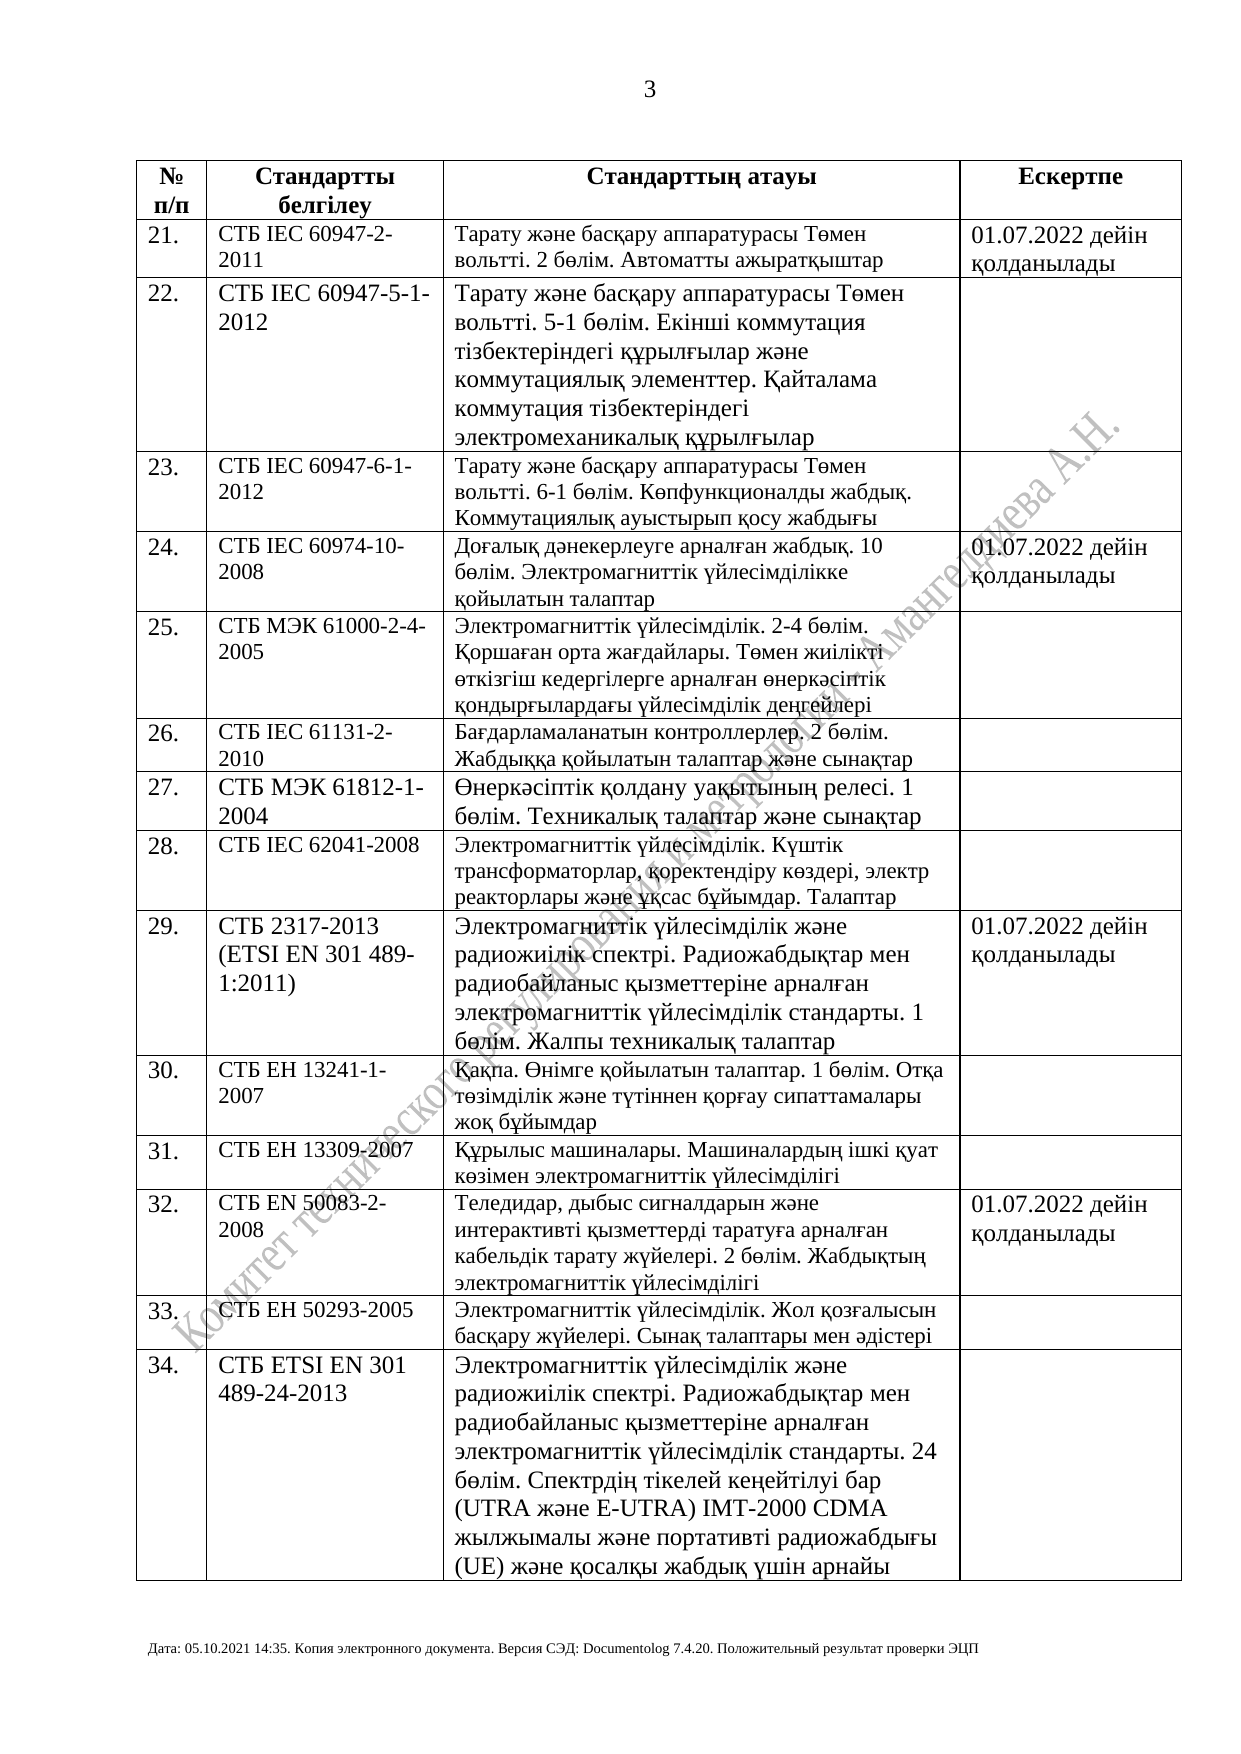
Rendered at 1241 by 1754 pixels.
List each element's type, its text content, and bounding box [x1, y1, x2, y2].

table_cell [137, 719, 206, 771]
table_cell Электромагниттік үйлесімділік және радиожиілік спектрі. Радиожабдықтар мен радиобайланыс қызметтеріне арналған электромагниттік үйлесімділік стандарты. 1 бөлім. Жалпы техникалық талаптар [444, 911, 959, 1054]
table_cell СТБ IEC 61131-2-2010 [207, 719, 443, 771]
table_cell [961, 772, 1181, 830]
table_cell СТБ ETSI EN 301 489-24-2013 [207, 1350, 443, 1580]
table_cell Өнеркәсіптік қолдану уақытының релесі. 1 бөлім. Техникалық талаптар және сынақтар [444, 772, 959, 830]
table_cell [961, 452, 1181, 531]
table_cell СТБ МЭК 61812-1-2004 [207, 772, 443, 830]
table_cell 01.07.2022 дейін қолданылады [961, 911, 1181, 1054]
table_cell Электромагниттік үйлесімділік. Жол қозғалысын басқару жүйелері. Сынақ талаптары мен әдістері [444, 1296, 959, 1349]
table_cell Бағдарламаланатын контроллерлер. 2 бөлім. Жабдыққа қойылатын талаптар және сынақтар [444, 719, 959, 771]
table_cell Тарату және басқару аппаратурасы Төмен вольтті. 6-1 бөлім. Көпфункционалды жабдық. Коммутациялық ауыстырып қосу жабдығы [444, 452, 959, 531]
table_header Ескертпе [961, 161, 1181, 219]
table_cell СТБ IEC 60947-5-1-2012 [207, 278, 443, 451]
table_cell [137, 1296, 206, 1349]
table_cell СТБ IEC 60974-10-2008 [207, 532, 443, 611]
table_cell СТБ ЕН 13309-2007 [207, 1136, 443, 1188]
table_cell [137, 220, 206, 277]
table_cell СТБ МЭК 61000-2-4-2005 [207, 612, 443, 717]
table_cell СТБ EN 50083-2-2008 [207, 1190, 443, 1295]
table_cell СТБ IEC 62041-2008 [207, 831, 443, 910]
table_cell [137, 831, 206, 910]
table_cell СТБ 2317-2013 (ETSI EN 301 489-1:2011) [207, 911, 443, 1054]
table_cell Электромагниттік үйлесімділік. Күштік трансформаторлар, қоректендіру көздері, электр реакторлары және ұқсас бұйымдар. Талаптар [444, 831, 959, 910]
table_cell [137, 532, 206, 611]
table_cell [961, 1350, 1181, 1580]
table_header Стандарттың атауы [444, 161, 959, 219]
table_cell [961, 1056, 1181, 1135]
table_cell Теледидар, дыбыс сигналдарын және интерактивті қызметтерді таратуға арналған кабельдік тарату жүйелері. 2 бөлім. Жабдықтың электромагниттік үйлесімділігі [444, 1190, 959, 1295]
table_cell Электромагниттік үйлесімділік. 2-4 бөлім. Қоршаған орта жағдайлары. Төмен жиілікті өткізгіш кедергілерге арналған өнеркәсіптік қондырғылардағы үйлесімділік деңгейлері [444, 612, 959, 717]
table_cell 01.07.2022 дейін қолданылады [961, 220, 1181, 277]
table_cell [137, 452, 206, 531]
table_cell [137, 1056, 206, 1135]
table_cell [137, 1190, 206, 1295]
table_cell [961, 831, 1181, 910]
table_cell [961, 719, 1181, 771]
table_cell [961, 1296, 1181, 1349]
table_cell Тарату және басқару аппаратурасы Төмен вольтті. 5-1 бөлім. Екінші коммутация тізбектеріндегі құрылғылар және коммутациялық элементтер. Қайталама коммутация тізбектеріндегі электромеханикалық құрылғылар [444, 278, 959, 451]
table_cell [137, 612, 206, 717]
table_cell СТБ IEC 60947-2-2011 [207, 220, 443, 277]
table_cell [137, 772, 206, 830]
table_cell [137, 911, 206, 1054]
table_cell 01.07.2022 дейін қолданылады [961, 1190, 1181, 1295]
table_header № п/п [137, 161, 206, 219]
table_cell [444, 1350, 959, 1580]
table_cell [961, 1136, 1181, 1188]
table_cell [137, 1136, 206, 1188]
table_header Стандартты белгілеу [207, 161, 443, 219]
table_cell [137, 278, 206, 451]
table_cell СТБ ЕН 50293-2005 [207, 1296, 443, 1349]
table_cell [137, 1350, 206, 1580]
table_cell СТБ ЕН 13241-1-2007 [207, 1056, 443, 1135]
table_cell [961, 278, 1181, 451]
table_cell [961, 612, 1181, 717]
table_cell Қақпа. Өнімге қойылатын талаптар. 1 бөлім. Отқа төзімділік және түтіннен қорғау сипаттамалары жоқ бұйымдар [444, 1056, 959, 1135]
table_cell СТБ IEC 60947-6-1-2012 [207, 452, 443, 531]
table_cell Доғалық дәнекерлеуге арналған жабдық. 10 бөлім. Электромагниттік үйлесімділікке қойылатын талаптар [444, 532, 959, 611]
table_cell Құрылыс машиналары. Машиналардың ішкі қуат көзімен электромагниттік үйлесімділігі [444, 1136, 959, 1188]
table_cell 01.07.2022 дейін қолданылады [961, 532, 1181, 611]
table_cell Тарату және басқару аппаратурасы Төмен вольтті. 2 бөлім. Автоматты ажыратқыштар [444, 220, 959, 277]
